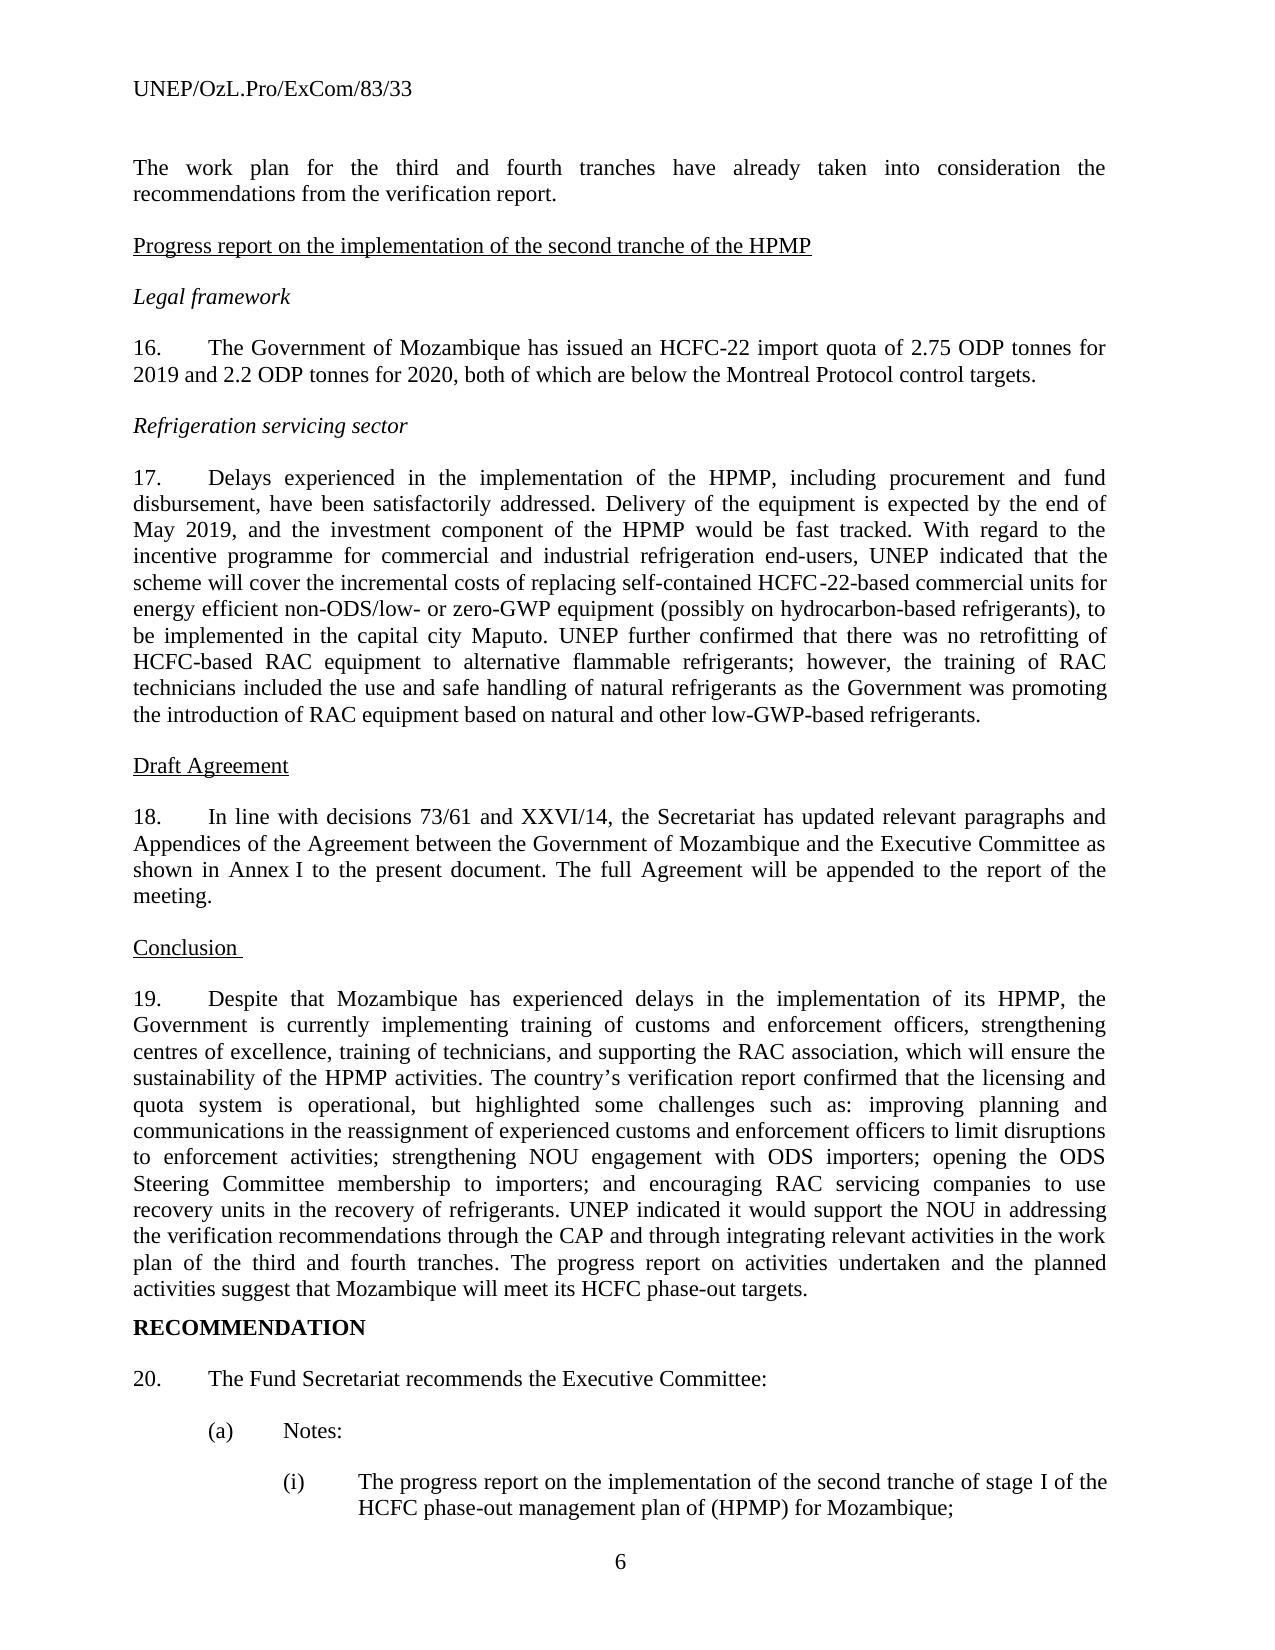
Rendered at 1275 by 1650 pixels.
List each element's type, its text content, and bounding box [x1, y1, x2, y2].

subtitle Notes: [208, 1417, 1107, 1443]
text Progress report on the implementation of the second tranche of the HPMP [133, 232, 1107, 258]
subtitle Conclusion [133, 934, 1107, 960]
subtitle Despite that Mozambique has experienced delays in the implementation of its HPMP, the Government is currently implementing training of customs and enforcement officers, strengthening centres of excellence, training of technicians, and supporting the RAC association, which will ensure the sustainability of the HPMP activities. The country’s verification report confirmed that the licensing and quota system is operational, but highlighted some challenges such as: improving planning and communications in the reassignment of experienced customs and enforcement officers to limit disruptions to enforcement activities; strengthening NOU engagement with ODS importers; opening the ODS Steering Committee membership to importers; and encouraging RAC servicing companies to use recovery units in the recovery of refrigerants. UNEP indicated it would support the NOU in addressing the verification recommendations through the CAP and through integrating relevant activities in the work plan of the third and fourth tranches. The progress report on activities undertaken and the planned activities suggest that Mozambique will meet its HCFC phase-out targets. [133, 985, 1107, 1301]
text RECOMMENDATION [133, 1314, 1107, 1340]
subtitle Refrigeration servicing sector [133, 412, 1107, 438]
subtitle In line with decisions 73/61 and XXVI/14, the Secretariat has updated relevant paragraphs and Appendices of the Agreement between the Government of Mozambique and the Executive Committee as shown in Annex I to the present document. The full Agreement will be appended to the report of the meeting. [133, 803, 1107, 909]
text Draft Agreement [133, 752, 1107, 778]
text Legal framework [133, 283, 1107, 309]
subtitle The progress report on the implementation of the second tranche of stage I of the HCFC phase-out management plan of (HPMP) for Mozambique; [283, 1468, 1107, 1521]
subtitle The Government of Mozambique has issued an HCFC-22 import quota of 2.75 ODP tonnes for 2019 and 2.2 ODP tonnes for 2020, both of which are below the Montreal Protocol control targets. [133, 334, 1107, 387]
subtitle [133, 154, 1107, 207]
subtitle Delays experienced in the implementation of the HPMP, including procurement and fund disbursement, have been satisfactorily addressed. Delivery of the equipment is expected by the end of May 2019, and the investment component of the HPMP would be fast tracked. With regard to the incentive programme for commercial and industrial refrigeration end-users, UNEP indicated that the scheme will cover the incremental costs of replacing self-contained HCFC-22-based commercial units for energy efficient non-ODS/low- or zero-GWP equipment (possibly on hydrocarbon-based refrigerants), to be implemented in the capital city Maputo. UNEP further confirmed that there was no retrofitting of HCFC-based RAC equipment to alternative flammable refrigerants; however, the training of RAC technicians included the use and safe handling of natural refrigerants as the Government was promoting the introduction of RAC equipment based on natural and other low-GWP-based refrigerants. [133, 463, 1107, 727]
subtitle The Fund Secretariat recommends the Executive Committee: [133, 1365, 1107, 1392]
